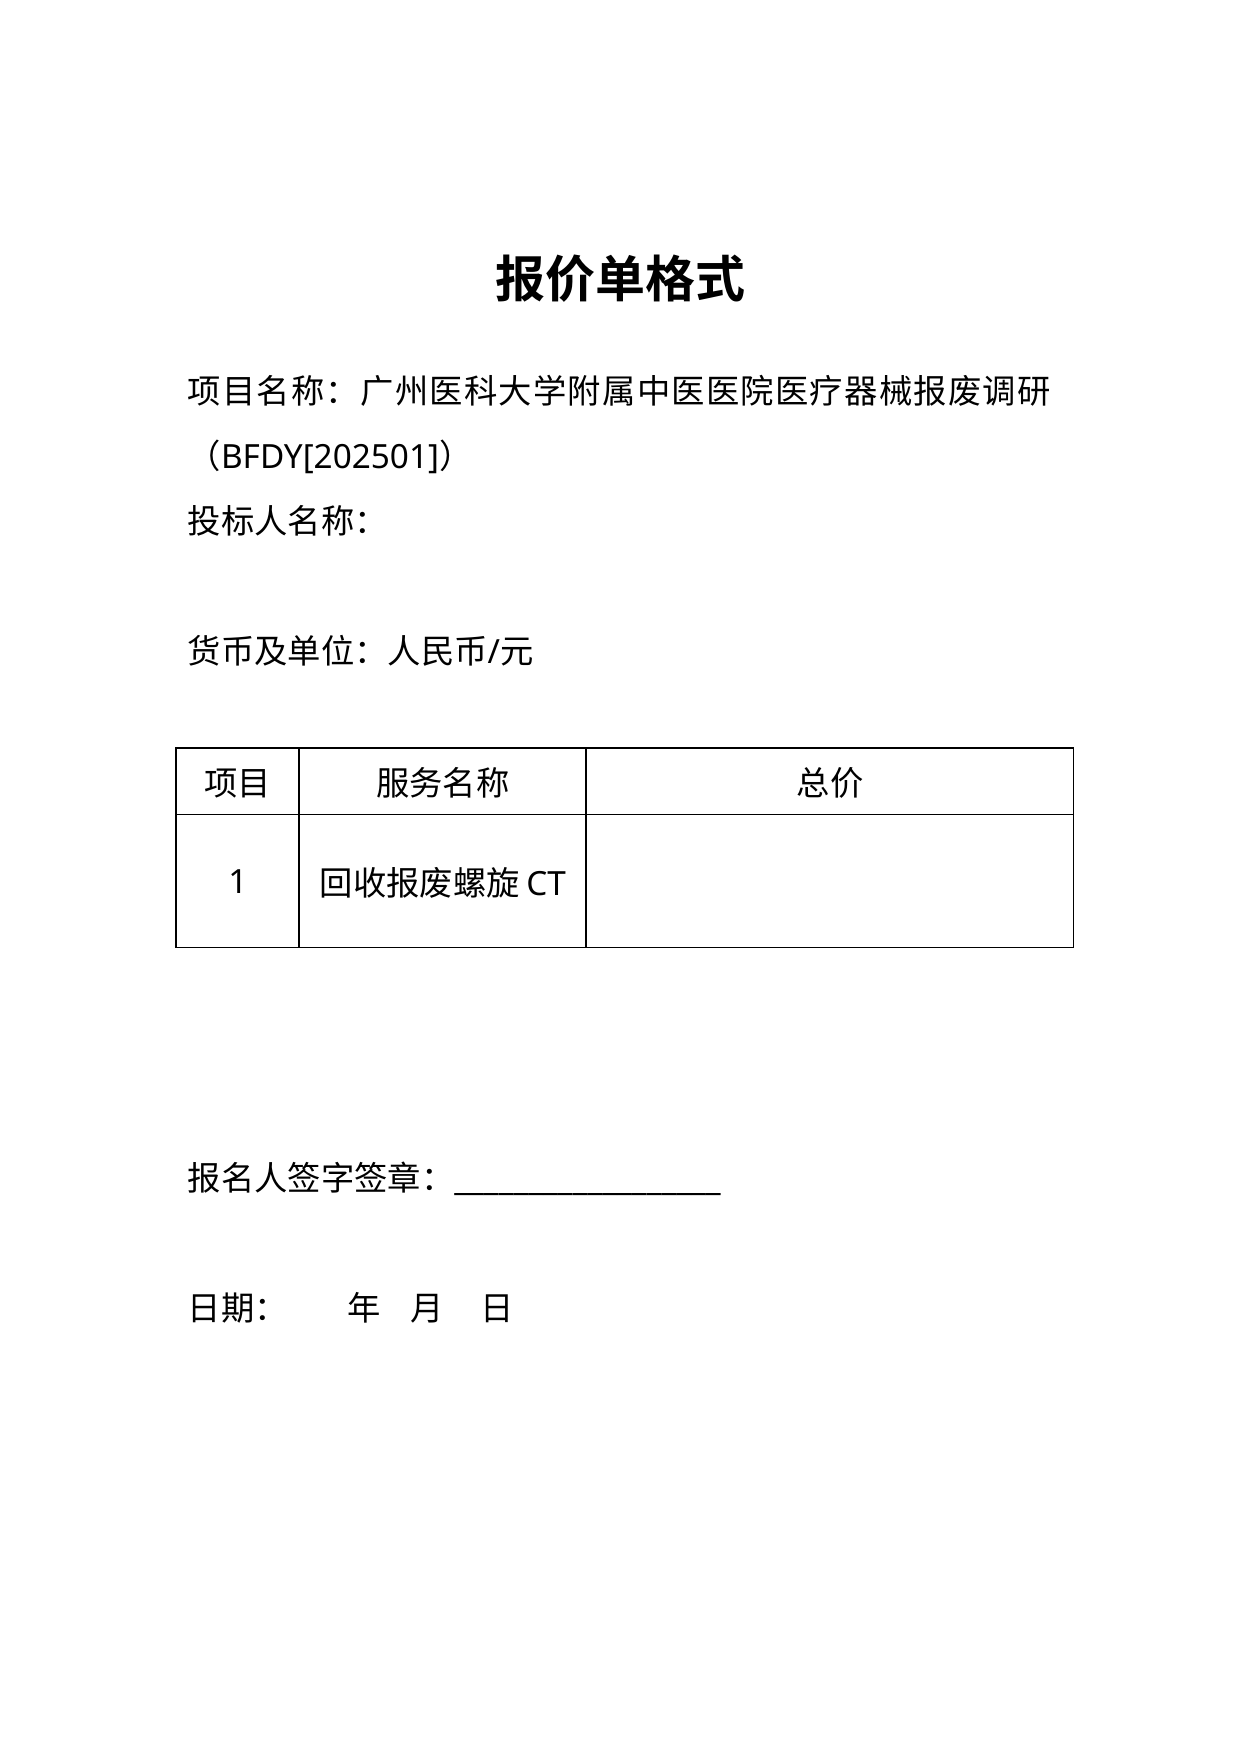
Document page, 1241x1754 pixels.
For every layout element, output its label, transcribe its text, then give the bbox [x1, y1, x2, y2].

text 报名人签字签章：__________________ [187, 1143, 1053, 1208]
table_cell 回收报废螺旋CT [300, 815, 585, 947]
table_cell 1 [177, 815, 298, 947]
text 项目名称：广州医科大学附属中医医院医疗器械报废调研（BFDY[202501]） [187, 357, 1053, 487]
table_header 总价 [587, 749, 1073, 813]
table_cell [587, 815, 1073, 947]
text 日期： 年 月 日 [187, 1273, 1053, 1338]
table_header 项目 [177, 749, 298, 813]
text 报价单格式 [187, 227, 1053, 324]
table_header 服务名称 [300, 749, 585, 813]
text 货币及单位：人民币/元 [187, 617, 1053, 682]
text 投标人名称： [187, 487, 1053, 552]
